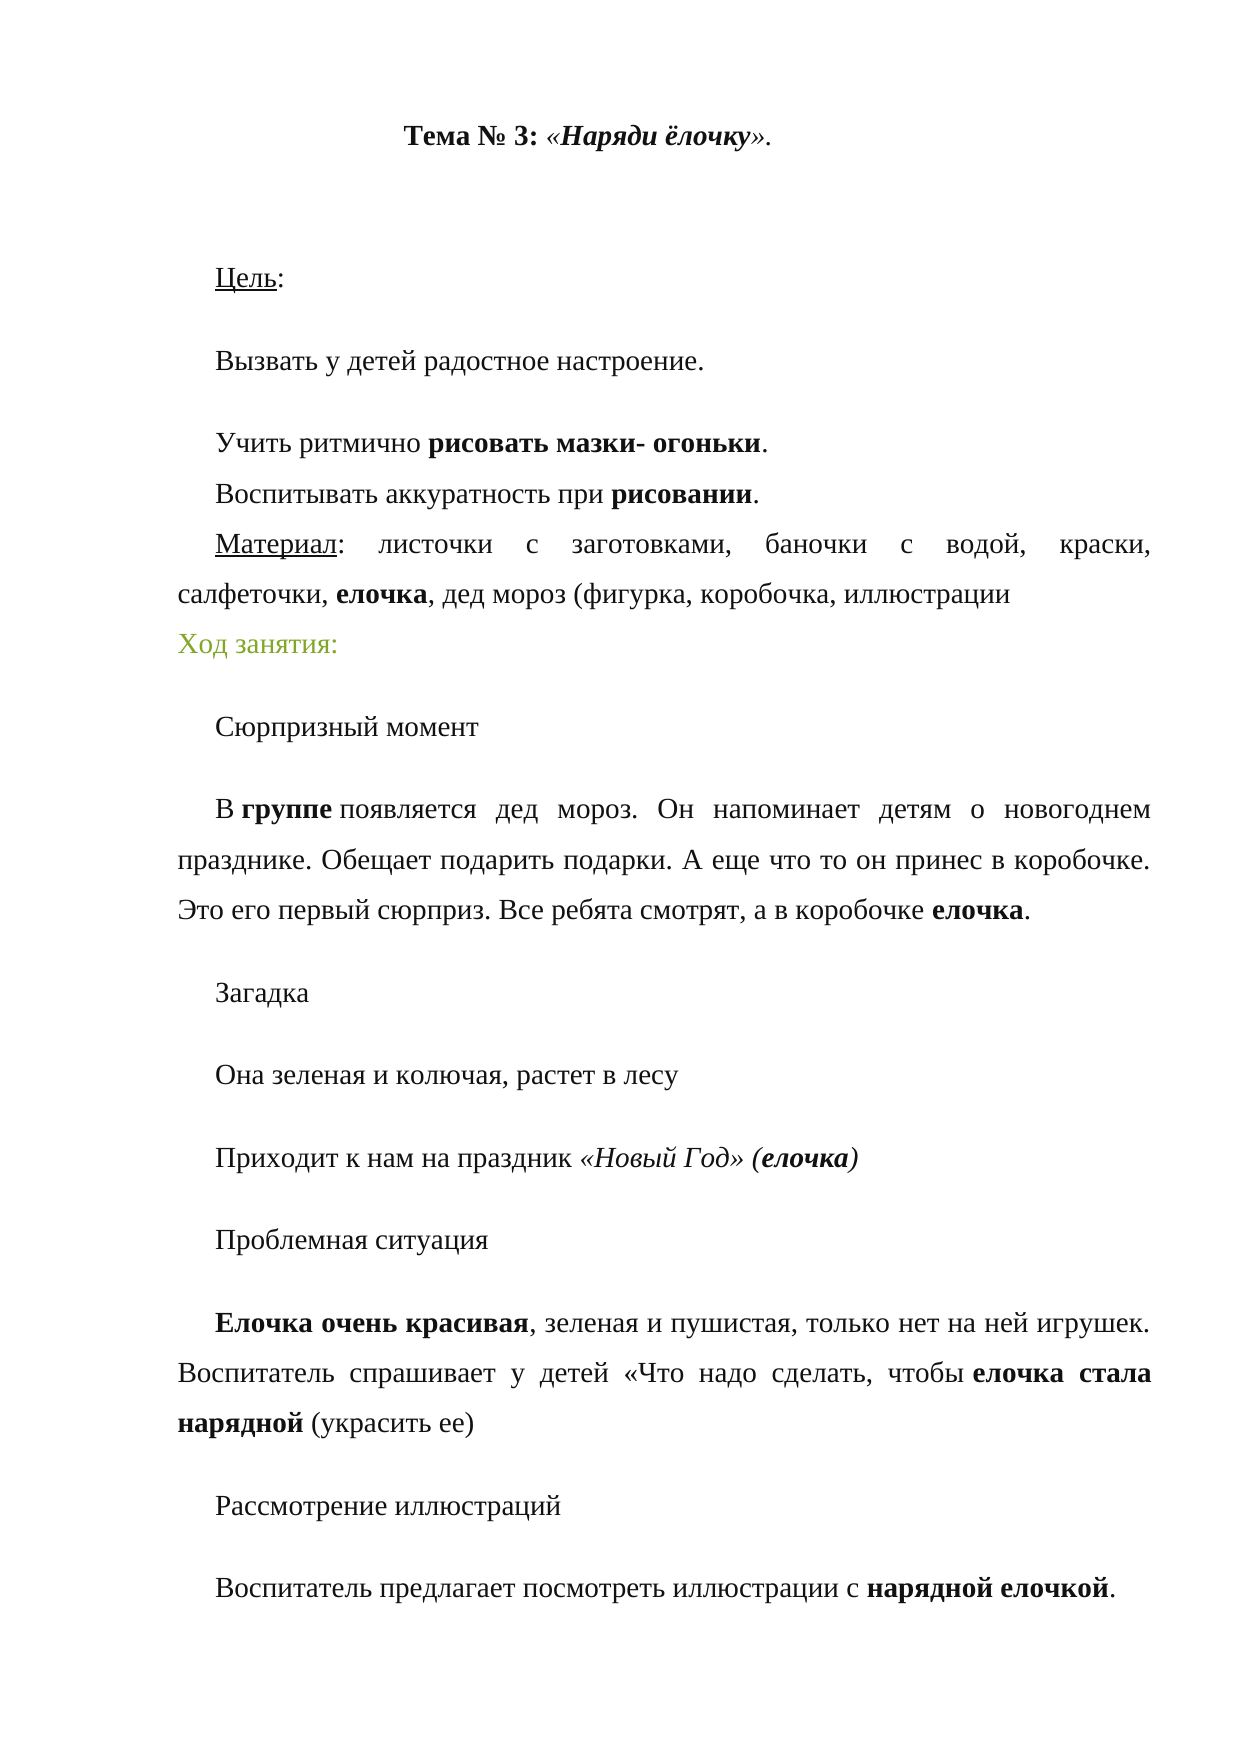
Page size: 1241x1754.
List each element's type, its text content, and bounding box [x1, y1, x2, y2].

text Материал: листочки с заготовками, баночки с водой, краски, салфеточки, елочка, дед мороз (фигурка, коробочка, иллюстрации [177, 526, 1152, 610]
text В группе появляется дед мороз. Он напоминает детям о новогоднем празднике. Обещает подарить подарки. А еще что то он принес в коробочке. Это его первый сюрприз. Все ребята смотрят, а в коробочке елочка. [177, 792, 1152, 926]
text Воспитатель предлагает посмотреть иллюстрации с нарядной елочкой. [177, 1570, 1152, 1604]
text Воспитывать аккуратность при рисовании. [177, 476, 1152, 509]
text Проблемная ситуация [177, 1222, 1152, 1256]
text Она зеленая и колючая, растет в лесу [177, 1057, 1152, 1091]
text Учить ритмично рисовать мазки- огоньки. [177, 425, 1152, 459]
text Ход занятия: [177, 627, 1152, 660]
text Тема № 3: «Наряди ёлочку». [177, 118, 1152, 152]
text Вызвать у детей радостное настроение. [177, 343, 1152, 376]
text Загадка [177, 975, 1152, 1008]
text Сюрпризный момент [177, 709, 1152, 743]
text Рассмотрение иллюстраций [177, 1488, 1152, 1521]
text Елочка очень красивая, зеленая и пушистая, только нет на ней игрушек. Воспитатель спрашивает у детей «Что надо сделать, чтобы елочка стала нарядной (украсить ее) [177, 1305, 1152, 1439]
text Цель: [177, 260, 1152, 294]
text Приходит к нам на праздник «Новый Год» (елочка) [177, 1140, 1152, 1173]
